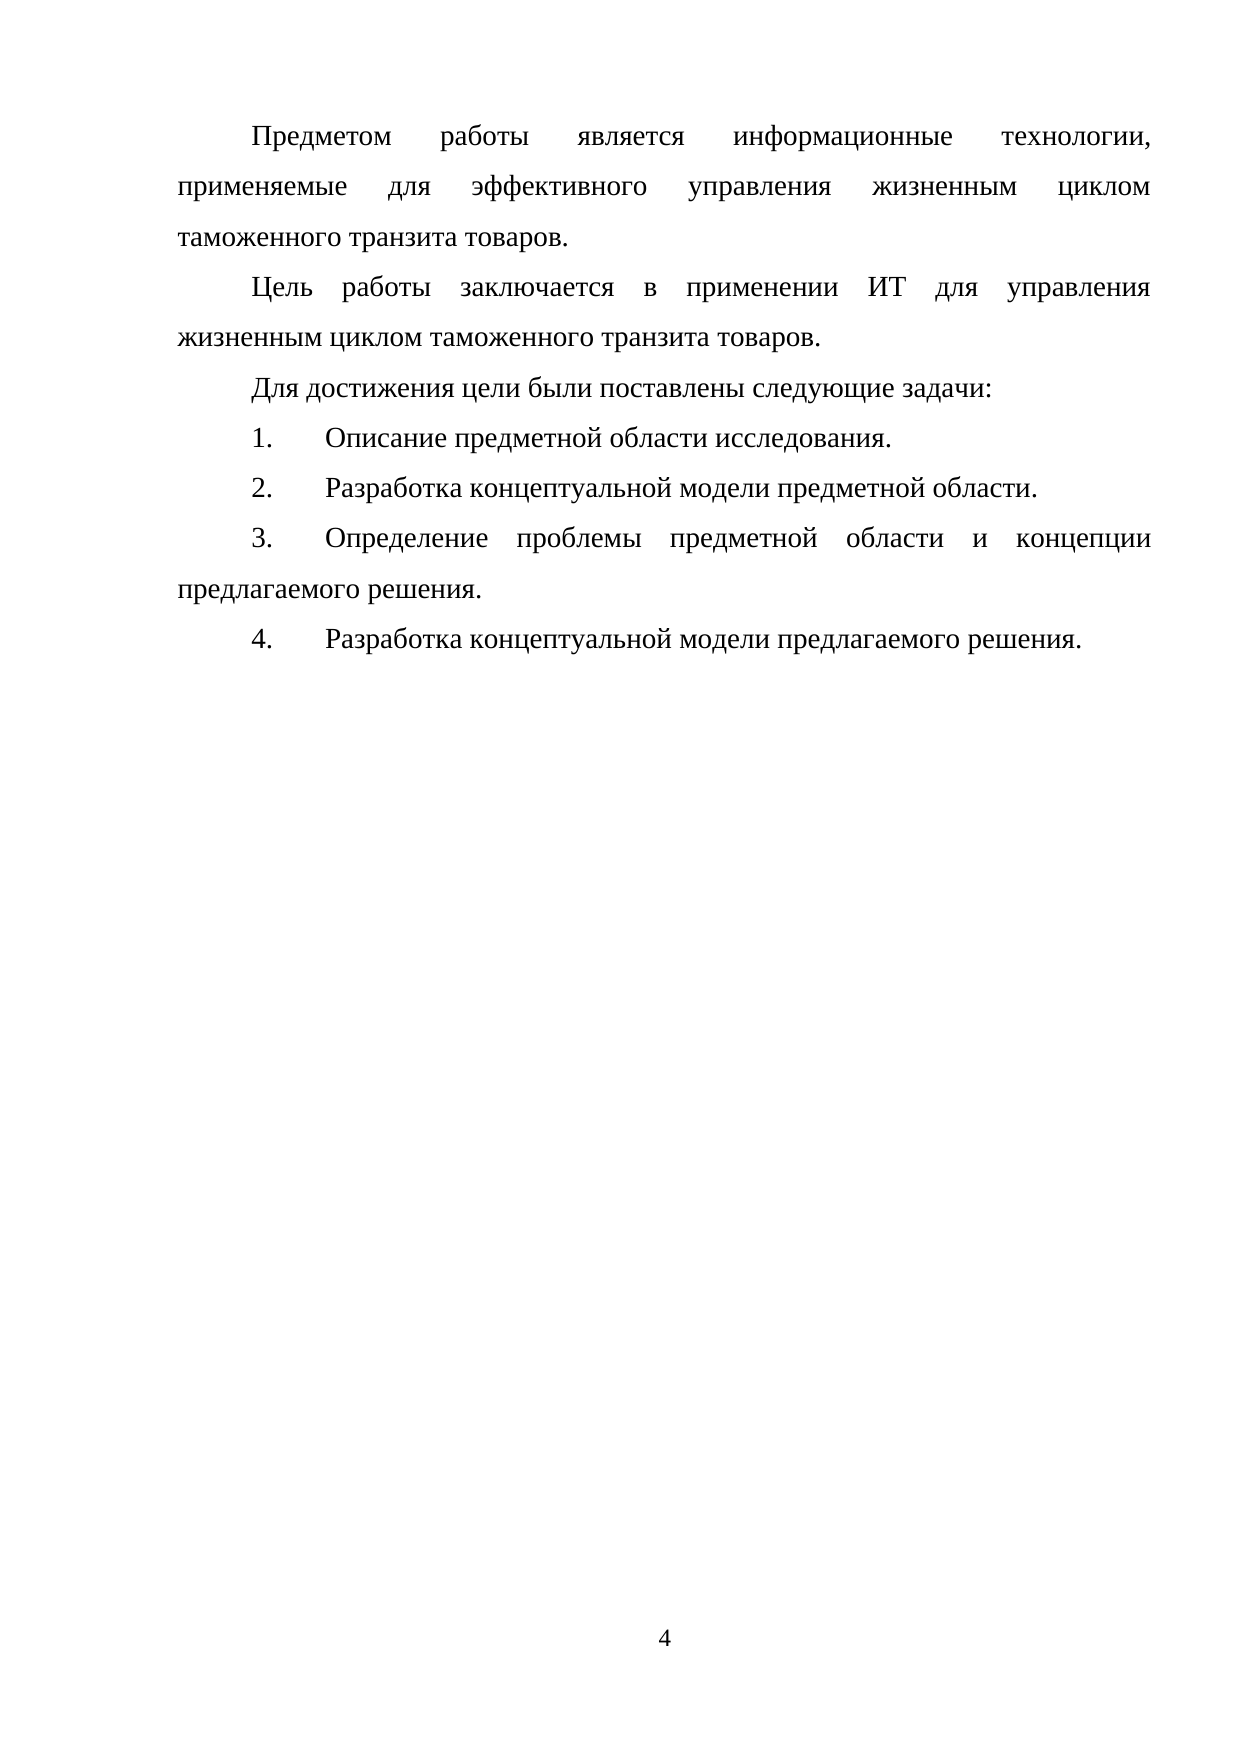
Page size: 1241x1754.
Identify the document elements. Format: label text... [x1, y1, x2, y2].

list Разработка концептуальной модели предлагаемого решения. [177, 621, 1152, 655]
text Цель работы заключается в применении ИТ для управления жизненным циклом таможенного транзита товаров. [177, 269, 1152, 353]
text Предметом работы является информационные технологии, применяемые для эффективного управления жизненным циклом таможенного транзита товаров. [177, 118, 1152, 252]
list Разработка концептуальной модели предметной области. [177, 470, 1152, 504]
list Определение проблемы предметной области и концепции предлагаемого решения. [177, 521, 1152, 604]
text Для достижения цели были поставлены следующие задачи: [177, 370, 1152, 403]
list Описание предметной области исследования. [177, 420, 1152, 453]
